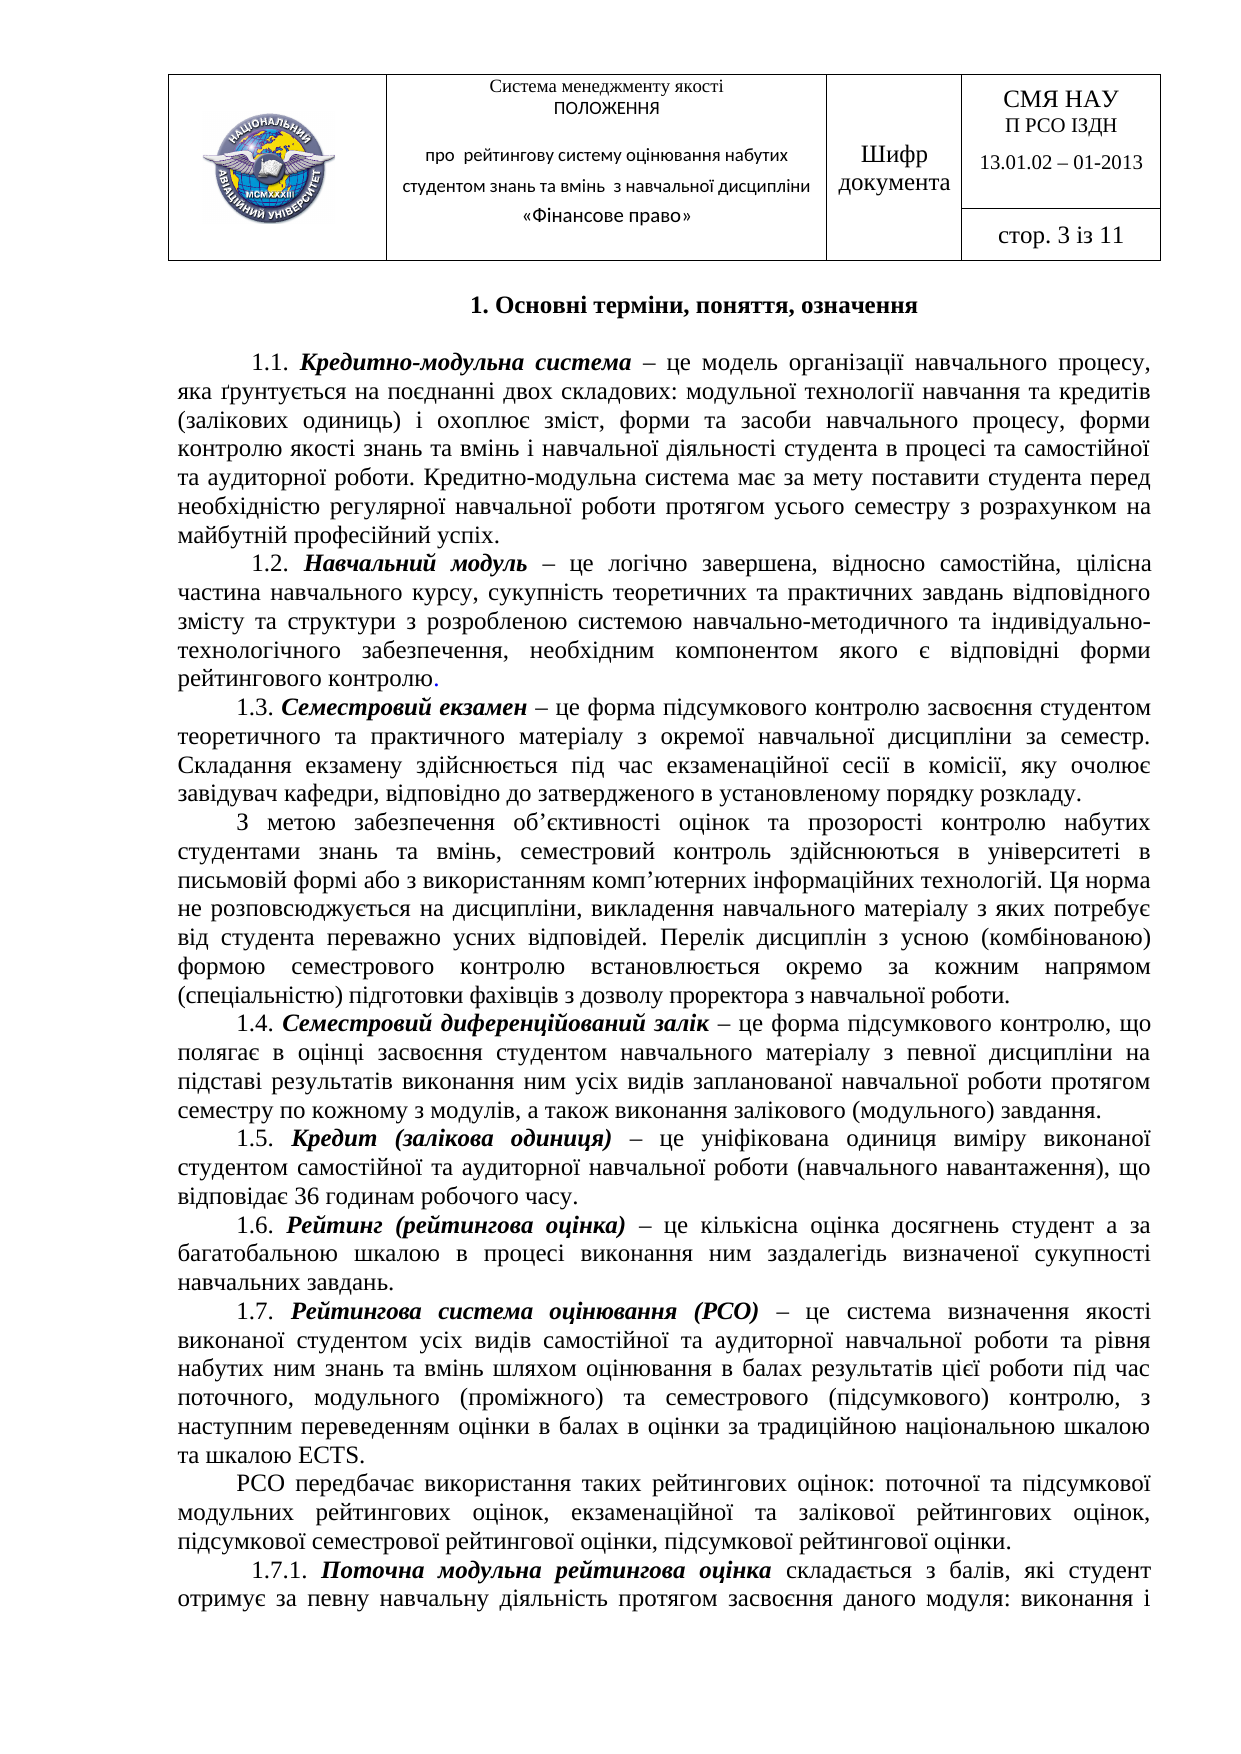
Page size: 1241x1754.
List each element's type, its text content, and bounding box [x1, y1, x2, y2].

text 1.6. Рейтинг (рейтингова оцінка) – це кількісна оцінка досягнень студент а за багатобальною шкалою в процесі виконання ним заздалегідь визначеної сукупності навчальних завдань. [177, 1210, 1152, 1296]
text 1.4. Семестровий диференційований залік – це форма підсумкового контролю, що полягає в оцінці засвоєння студентом навчального матеріалу з певної дисципліни на підставі результатів виконання ним усіх видів запланованої навчальної роботи протягом семестру по кожному з модулів, а також виконання залікового (модульного) завдання. [177, 1008, 1152, 1123]
text РСО передбачає використання таких рейтингових оцінок: поточної та підсумкової модульних рейтингових оцінок, екзаменаційної та залікової рейтингових оцінок, підсумкової семестрової рейтингової оцінки, підсумкової рейтингової оцінки. [177, 1468, 1152, 1555]
text 1. Основні терміни, поняття, означення [177, 290, 1152, 318]
text 1.7. Рейтингова система оцінювання (РСО) – це система визначення якості виконаної студентом усіх видів самостійної та аудиторної навчальної роботи та рівня набутих ним знань та вмінь шляхом оцінювання в балах результатів цієї роботи під час поточного, модульного (проміжного) та семестрового (підсумкового) контролю, з наступним переведенням оцінки в балах в оцінки за традиційною національною шкалою та шкалою ECTS. [177, 1296, 1152, 1468]
text 1.5. Кредит (залікова одиниця) – це уніфікована одиниця виміру виконаної студентом самостійної та аудиторної навчальної роботи (навчального навантаження), що відповідає 36 годинам робочого часу. [177, 1123, 1152, 1210]
text 1.3. Семестровий екзамен – це форма підсумкового контролю засвоєння студентом теоретичного та практичного матеріалу з окремої навчальної дисципліни за семестр. Складання екзамену здійснюється під час екзаменаційної сесії в комісії, яку очолює завідувач кафедри, відповідно до затвердженого в установленому порядку розкладу. [177, 692, 1152, 807]
text 1.2. Навчальний модуль – це логічно завершена, відносно самостійна, цілісна частина навчального курсу, сукупність теоретичних та практичних завдань відповідного змісту та структури з розробленою системою навчально-методичного та індивідуально-технологічного забезпечення, необхідним компонентом якого є відповідні форми рейтингового контролю. [177, 548, 1152, 692]
text З метою забезпечення об’єктивності оцінок та прозорості контролю набутих студентами знань та вмінь, семестровий контроль здійснюються в університеті в письмовій формі або з використанням комп’ютерних інформаційних технологій. Ця норма не розповсюджується на дисципліни, викладення навчального матеріалу з яких потребує від студента переважно усних відповідей. Перелік дисциплін з усною (комбінованою) формою семестрового контролю встановлюється окремо за кожним напрямом (спеціальністю) підготовки фахівців з дозволу проректора з навчальної роботи. [177, 807, 1152, 1008]
text 1.1. Кредитно-модульна система – це модель організації навчального процесу, яка ґрунтується на поєднанні двох складових: модульної технології навчання та кредитів (залікових одиниць) і охоплює зміст, форми та засоби навчального процесу, форми контролю якості знань та вмінь і навчальної діяльності студента в процесі та самостійної та аудиторної роботи. Кредитно-модульна система має за мету поставити студента перед необхідністю регулярної навчальної роботи протягом усього семестру з розрахунком на майбутній професійний успіх. [177, 347, 1152, 548]
picture [202, 111, 336, 224]
